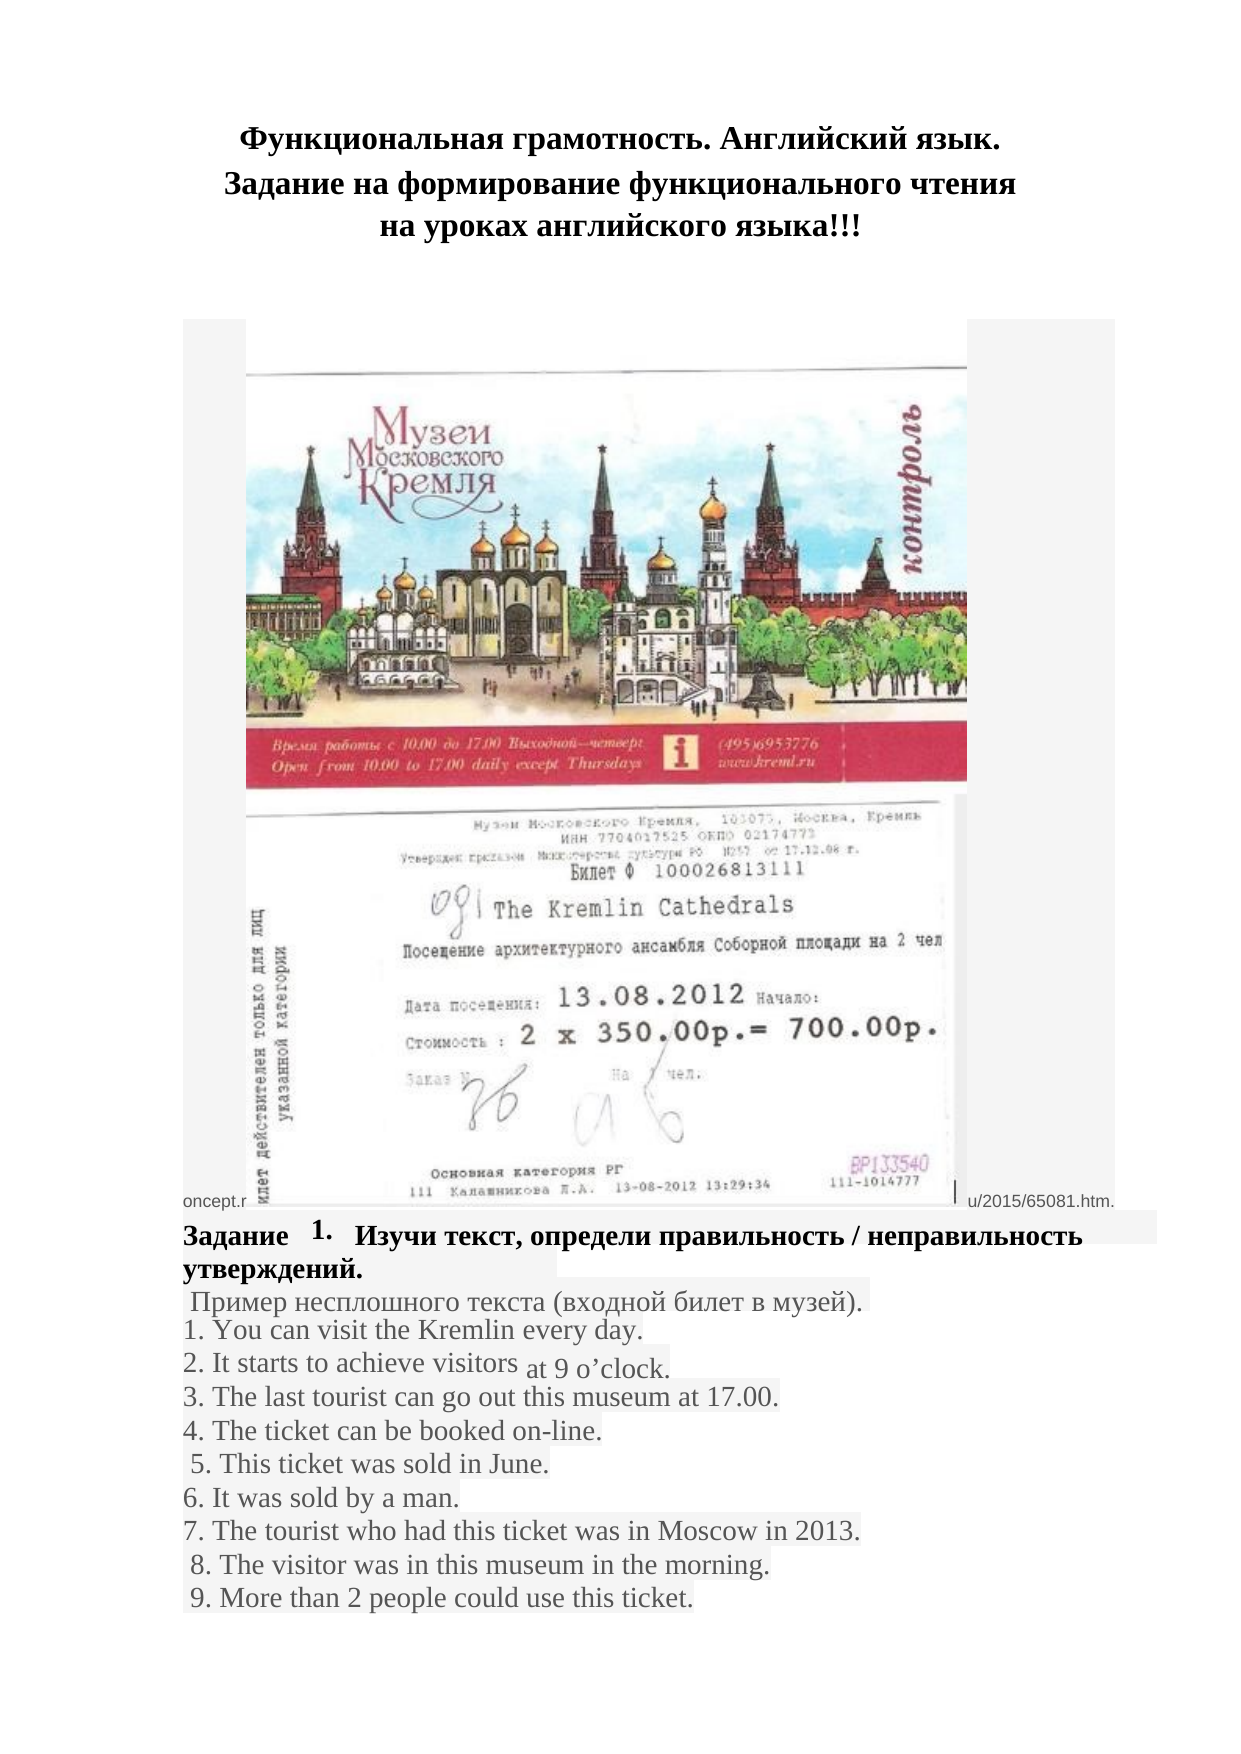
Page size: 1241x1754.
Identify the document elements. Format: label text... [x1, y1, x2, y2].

text Задание на формирование функционального чтения на уроках английского языка!!! [176, 163, 1064, 243]
picture [246, 319, 967, 1207]
text Функциональная грамотность. Английский язык. [176, 118, 1064, 157]
